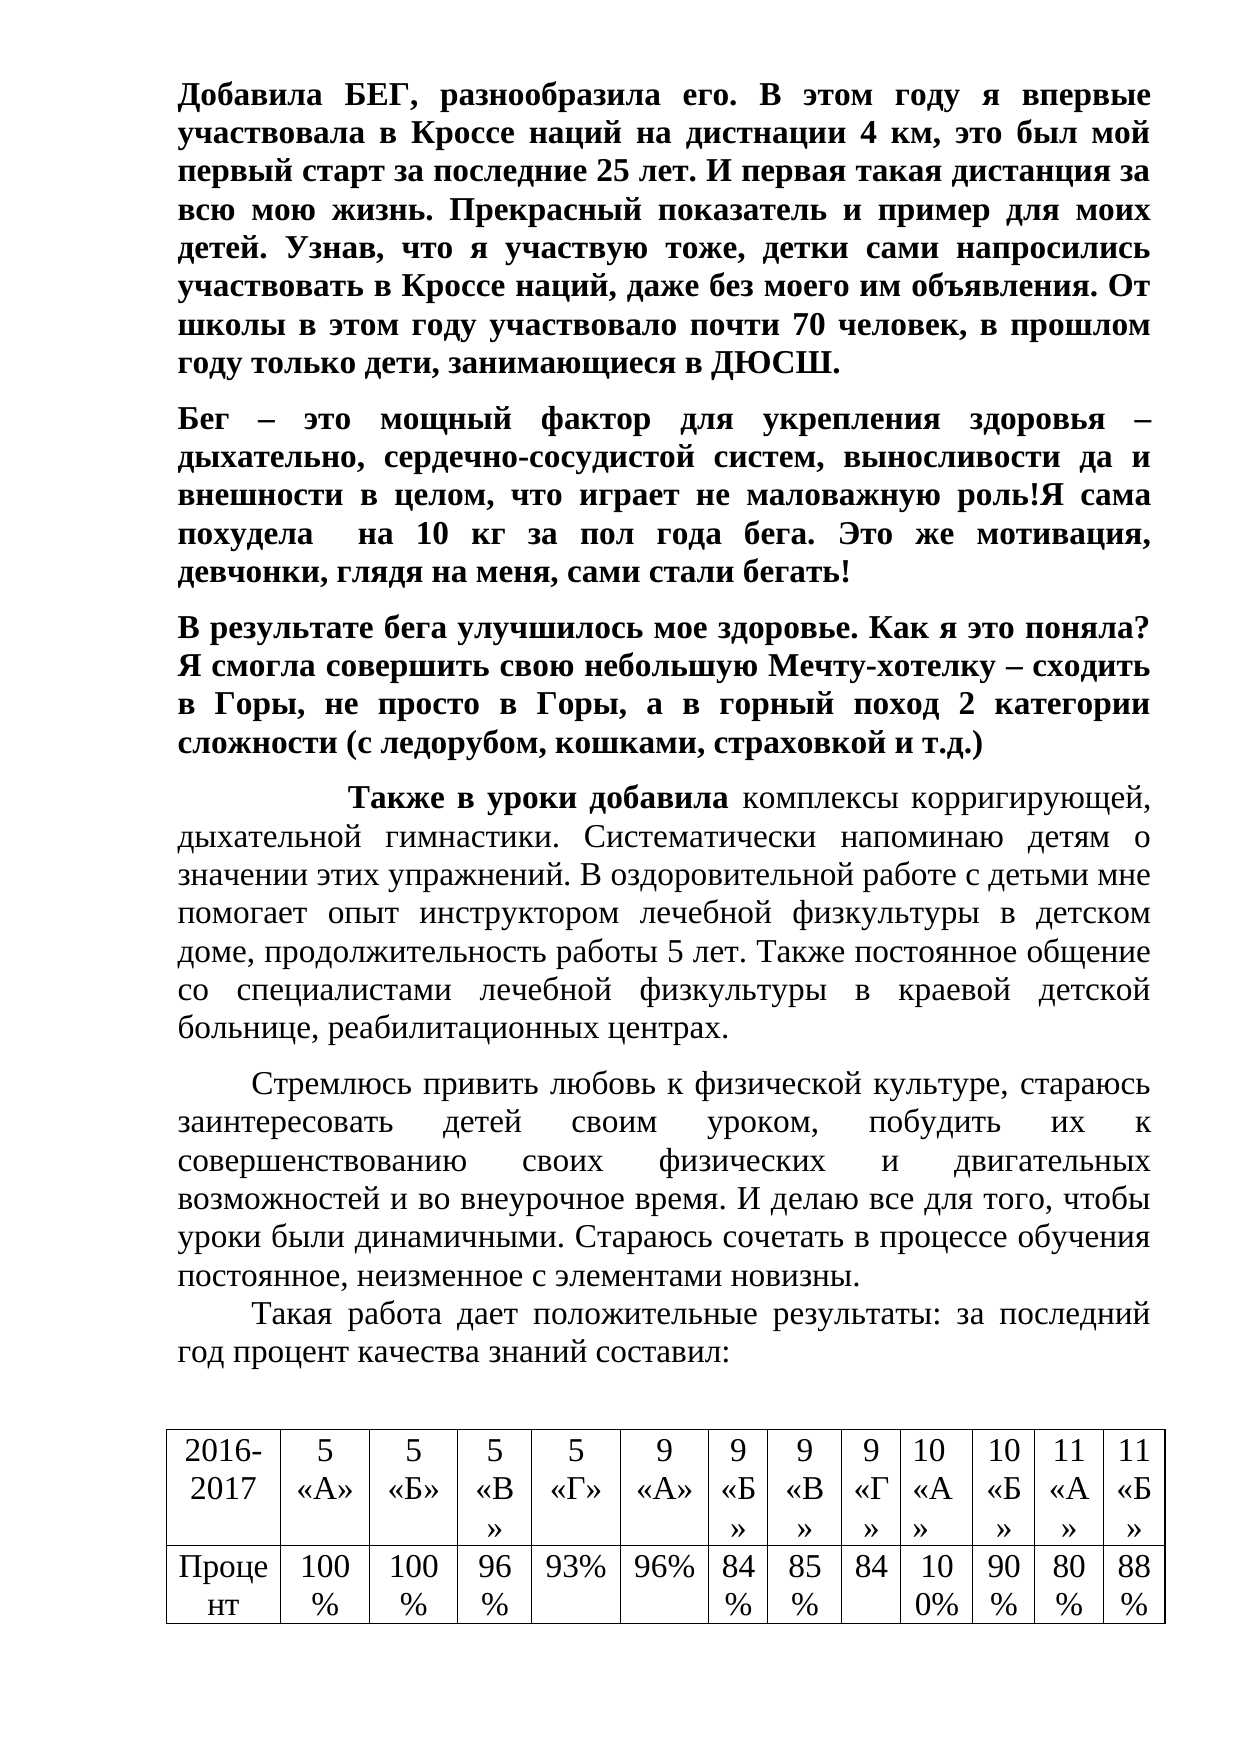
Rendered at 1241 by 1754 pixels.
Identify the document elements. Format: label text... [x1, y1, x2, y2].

table_cell 100% [281, 1546, 369, 1623]
list Стремлюсь привить любовь к физической культуре, стараюсь заинтересовать детей своим уроком, побудить их к совершенствованию своих физических и двигательных возможностей и во внеурочное время. И делаю все для того, чтобы уроки были динамичными. Стараюсь сочетать в процессе обучения постоянное, неизменное с элементами новизны. [177, 1063, 1152, 1293]
table_header 9 «А» [621, 1430, 708, 1545]
table_cell 93% [532, 1546, 620, 1623]
table_header 2016-2017 [167, 1430, 280, 1545]
text Также в уроки добавила комплексы корригирующей, дыхательной гимнастики. Систематически напоминаю детям о значении этих упражнений. В оздоровительной работе с детьми мне помогает опыт инструктором лечебной физкультуры в детском доме, продолжительность работы 5 лет. Также постоянное общение со специалистами лечебной физкультуры в краевой детской больнице, реабилитационных центрах. [177, 778, 1152, 1046]
table_header 9 «Г» [842, 1430, 900, 1545]
text В результате бега улучшилось мое здоровье. Как я это поняла? Я смогла совершить свою небольшую Мечту-хотелку – сходить в Горы, не просто в Горы, а в горный поход 2 категории сложности (с ледорубом, кошками, страховкой и т.д.) [177, 607, 1152, 760]
table_header 5 «В» [458, 1430, 531, 1545]
table_cell 88% [1104, 1546, 1164, 1623]
table_header 5 «А» [281, 1430, 369, 1545]
table_cell 100% [370, 1546, 457, 1623]
table_cell 90% [973, 1546, 1034, 1623]
table_cell 85% [768, 1546, 841, 1623]
table_header 9 «Б» [709, 1430, 767, 1545]
text Бег – это мощный фактор для укрепления здоровья – дыхательно, сердечно-сосудистой систем, выносливости да и внешности в целом, что играет не маловажную роль!Я сама похудела на 10 кг за пол года бега. Это же мотивация, девчонки, глядя на меня, сами стали бегать! [177, 398, 1152, 589]
table_header 9 «В» [768, 1430, 841, 1545]
table_header 11 «Б» [1104, 1430, 1164, 1545]
table_cell 96% [621, 1546, 708, 1623]
text Добавила БЕГ, разнообразила его. В этом году я впервые участвовала в Кроссе наций на дистнации 4 км, это был мой первый старт за последние 25 лет. И первая такая дистанция за всю мою жизнь. Прекрасный показатель и пример для моих детей. Узнав, что я участвую тоже, детки сами напросились участвовать в Кроссе наций, даже без моего им объявления. От школы в этом году участвовало почти 70 человек, в прошлом году только дети, занимающиеся в ДЮСШ. [177, 74, 1152, 381]
table_header 5 «Б» [370, 1430, 457, 1545]
table_cell 84% [709, 1546, 767, 1623]
table_header 11 «А» [1035, 1430, 1103, 1545]
table_header 10 «Б» [973, 1430, 1034, 1545]
table_header 10 «А» [901, 1430, 972, 1545]
table_cell 100% [901, 1546, 972, 1623]
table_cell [167, 1546, 280, 1623]
table_cell 96% [458, 1546, 531, 1623]
list Такая работа дает положительные результаты: за последний год процент качества знаний составил: [177, 1293, 1152, 1370]
table_cell 84 [842, 1546, 900, 1623]
table_cell 80% [1035, 1546, 1103, 1623]
table_header 5 «Г» [532, 1430, 620, 1545]
